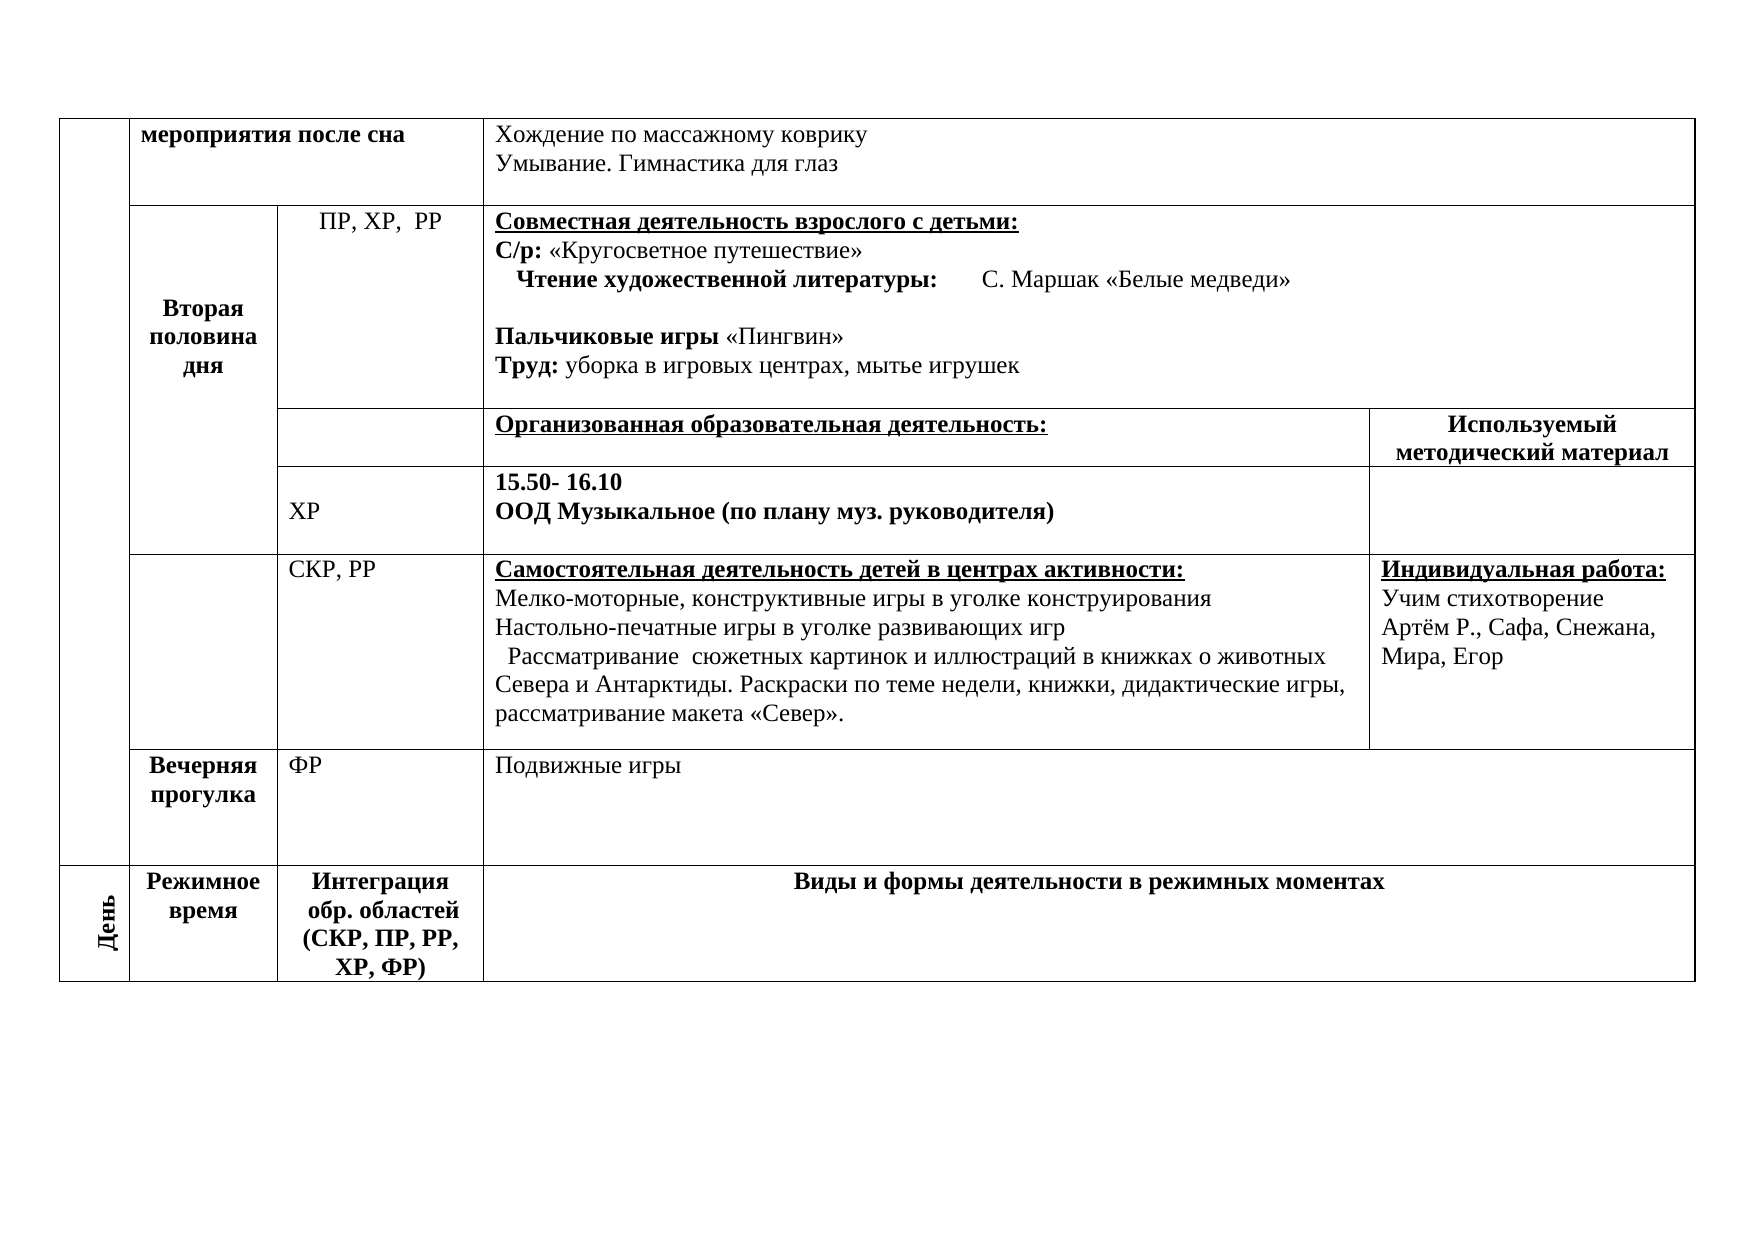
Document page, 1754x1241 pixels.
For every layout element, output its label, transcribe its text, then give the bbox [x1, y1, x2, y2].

table_cell Совместная деятельность взрослого с детьми: С/р: «Кругосветное путешествие» Чтение художественной литературы: С. Маршак «Белые медведи» Пальчиковые игры «Пингвин» Труд: уборка в игровых центрах, мытье игрушек [484, 206, 1370, 408]
table_cell 15.50- 16.10 ООД Музыкальное (по плану муз. руководителя) [484, 467, 1369, 553]
table_cell [1370, 206, 1694, 408]
table_cell Интеграция обр. областей (СКР, ПР, РР, ХР, ФР) [278, 866, 483, 981]
table_cell Вечерняя прогулка [130, 750, 277, 865]
table_cell Индивидуальная работа: Учим стихотворение Артём Р., Сафа, Снежана, Мира, Егор [1370, 555, 1694, 749]
table_cell ФР [278, 750, 483, 865]
table_cell Используемый методический материал [1370, 409, 1694, 466]
table_cell Самостоятельная деятельность детей в центрах активности: Мелко-моторные, конструктивные игры в уголке конструирования Настольно-печатные игры в уголке развивающих игр Рассматривание сюжетных картинок и иллюстраций в книжках о животных Севера и Антарктиды. Раскраски по теме недели, книжки, дидактические игры, рассматривание макета «Север». [484, 555, 1369, 749]
table_cell Организованная образовательная деятельность: [484, 409, 1369, 466]
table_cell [484, 119, 1694, 205]
table_cell День недели [60, 866, 129, 981]
table_cell ПР, ХР, РР [278, 206, 483, 408]
table_cell Подвижные игры [484, 750, 1694, 865]
table_cell Виды и формы деятельности в режимных моментах [484, 866, 1694, 981]
table_cell [1370, 467, 1694, 553]
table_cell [130, 119, 483, 205]
table_cell ХР [278, 467, 483, 553]
table_cell СКР, РР [278, 555, 483, 749]
table_cell [130, 555, 277, 749]
table_cell Вторая половина дня [130, 206, 277, 553]
table_cell [278, 409, 483, 466]
table_cell Режимное время [130, 866, 277, 981]
